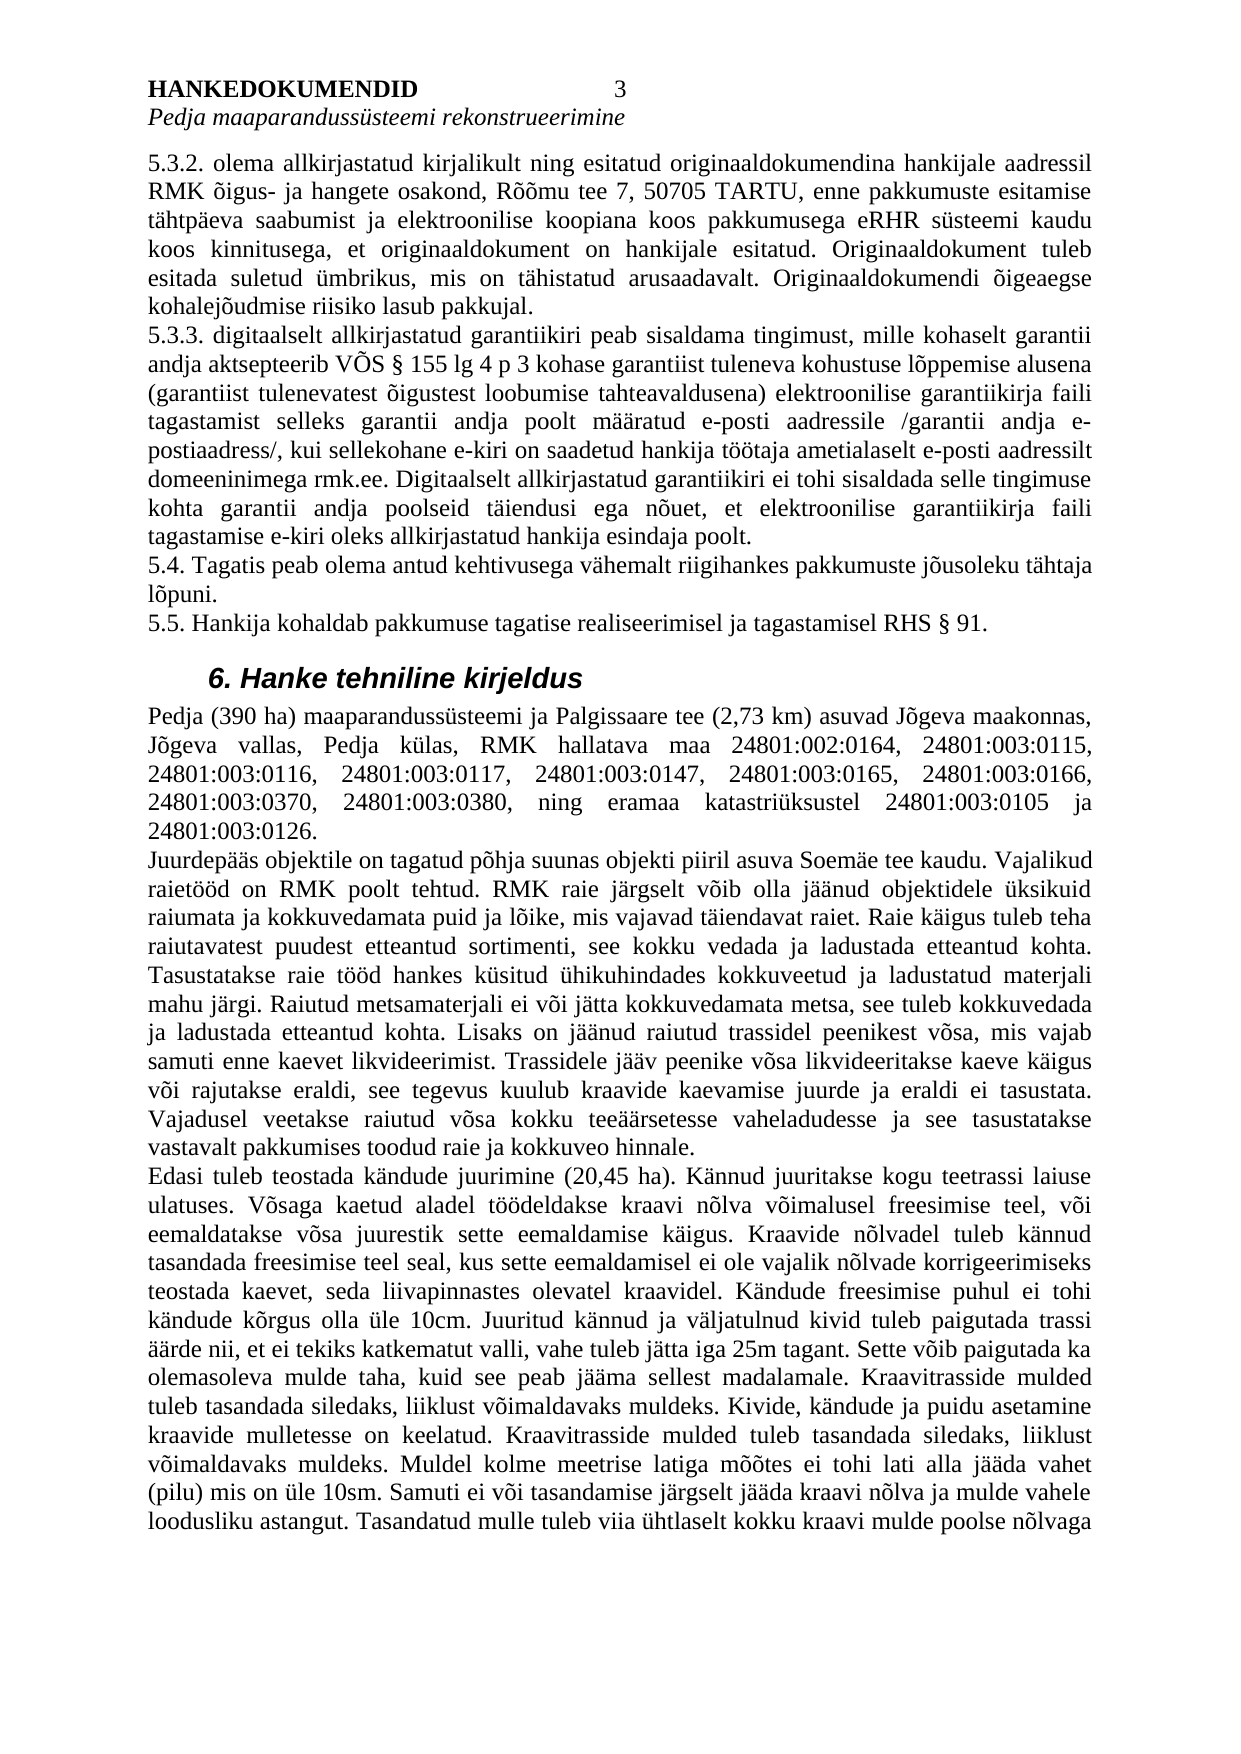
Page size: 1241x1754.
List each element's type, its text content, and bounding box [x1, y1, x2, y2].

text Pedja (390 ha) maaparandussüsteemi ja Palgissaare tee (2,73 km) asuvad Jõgeva maakonnas, Jõgeva vallas, Pedja külas, RMK hallatava maa 24801:002:0164, 24801:003:0115, 24801:003:0116, 24801:003:0117, 24801:003:0147, 24801:003:0165, 24801:003:0166, 24801:003:0370, 24801:003:0380, ning eramaa katastriüksustel 24801:003:0105 ja 24801:003:0126. [148, 701, 1093, 845]
text Juurdepääs objektile on tagatud põhja suunas objekti piiril asuva Soemäe tee kaudu. Vajalikud raietööd on RMK poolt tehtud. RMK raie järgselt võib olla jäänud objektidele üksikuid raiumata ja kokkuvedamata puid ja lõike, mis vajavad täiendavat raiet. Raie käigus tuleb teha raiutavatest puudest etteantud sortimenti, see kokku vedada ja ladustada etteantud kohta. Tasustatakse raie tööd hankes küsitud ühikuhindades kokkuveetud ja ladustatud materjali mahu järgi. Raiutud metsamaterjali ei või jätta kokkuvedamata metsa, see tuleb kokkuvedada ja ladustada etteantud kohta. Lisaks on jäänud raiutud trassidel peenikest võsa, mis vajab samuti enne kaevet likvideerimist. Trassidele jääv peenike võsa likvideeritakse kaeve käigus või rajutakse eraldi, see tegevus kuulub kraavide kaevamise juurde ja eraldi ei tasustata. Vajadusel veetakse raiutud võsa kokku teeäärsetesse vaheladudesse ja see tasustatakse vastavalt pakkumises toodud raie ja kokkuveo hinnale. [148, 845, 1093, 1161]
subtitle 6. Hanke tehniline kirjeldus [208, 661, 1093, 695]
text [148, 1161, 1093, 1535]
text 5.3.3. digitaalselt allkirjastatud garantiikiri peab sisaldama tingimust, mille kohaselt garantii andja aktsepteerib VÕS § 155 lg 4 p 3 kohase garantiist tuleneva kohustuse lõppemise alusena (garantiist tulenevatest õigustest loobumise tahteavaldusena) elektroonilise garantiikirja faili tagastamist selleks garantii andja poolt määratud e-posti aadressile /garantii andja e-postiaadress/, kui sellekohane e-kiri on saadetud hankija töötaja ametialaselt e-posti aadressilt domeeninimega rmk.ee. Digitaalselt allkirjastatud garantiikiri ei tohi sisaldada selle tingimuse kohta garantii andja poolseid täiendusi ega nõuet, et elektroonilise garantiikirja faili tagastamise e-kiri oleks allkirjastatud hankija esindaja poolt. [148, 320, 1093, 550]
text 5.3.2. olema allkirjastatud kirjalikult ning esitatud originaaldokumendina hankijale aadressil RMK õigus- ja hangete osakond, Rõõmu tee 7, 50705 TARTU, enne pakkumuste esitamise tähtpäeva saabumist ja elektroonilise koopiana koos pakkumusega eRHR süsteemi kaudu koos kinnitusega, et originaaldokument on hankijale esitatud. Originaaldokument tuleb esitada suletud ümbrikus, mis on tähistatud arusaadavalt. Originaaldokumendi õigeaegse kohalejõudmise riisiko lasub pakkujal. [148, 148, 1093, 320]
text 5.5. Hankija kohaldab pakkumuse tagatise realiseerimisel ja tagastamisel RHS § 91. [148, 608, 1093, 636]
text 5.4. Tagatis peab olema antud kehtivusega vähemalt riigihankes pakkumuste jõusoleku tähtaja lõpuni. [148, 550, 1093, 608]
